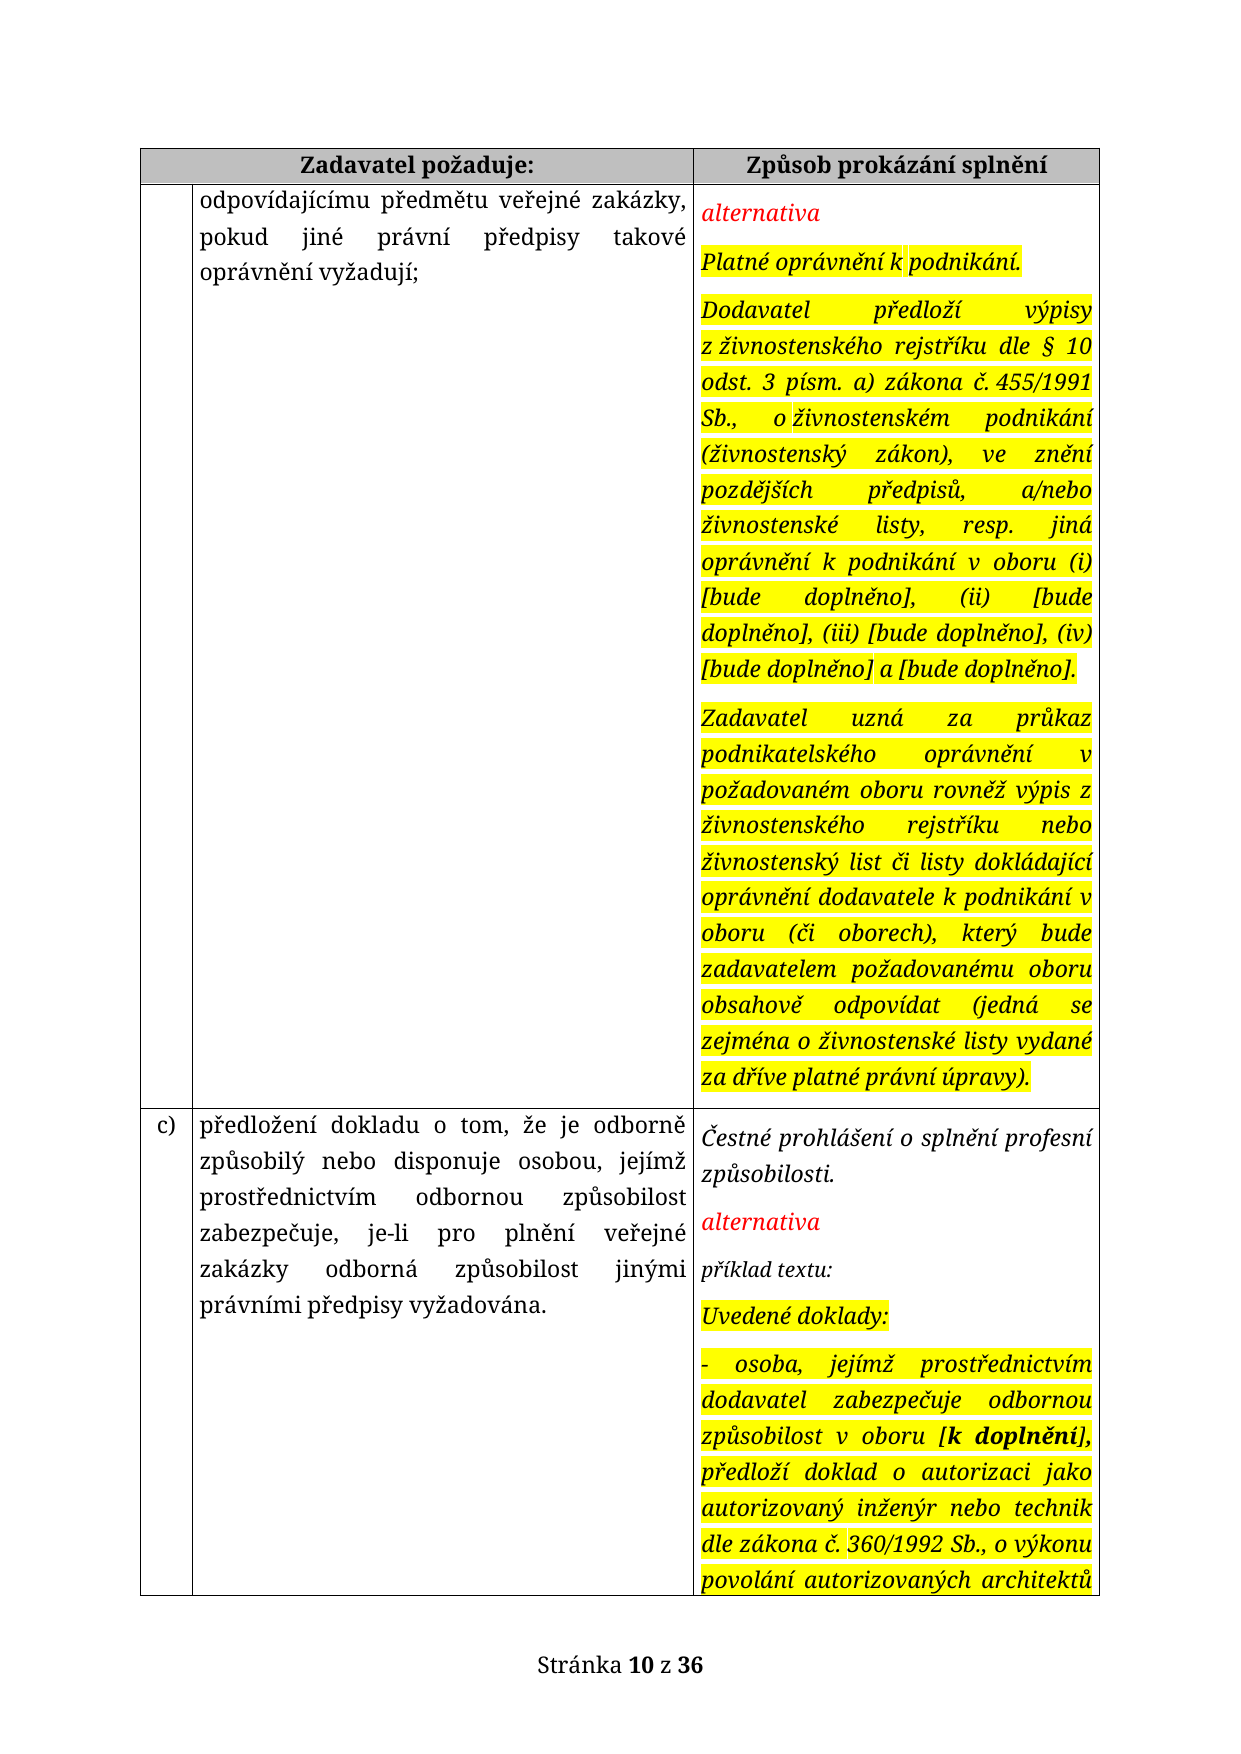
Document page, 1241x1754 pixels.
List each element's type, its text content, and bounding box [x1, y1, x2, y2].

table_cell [694, 185, 1099, 1108]
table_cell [193, 185, 693, 1108]
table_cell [193, 1109, 693, 1595]
table_header Zadavatel požaduje: [141, 149, 693, 183]
table_cell b) [141, 185, 192, 1108]
table_header Způsob prokázání splnění [694, 149, 1099, 183]
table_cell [694, 1109, 1099, 1595]
table_cell c) [141, 1109, 192, 1595]
